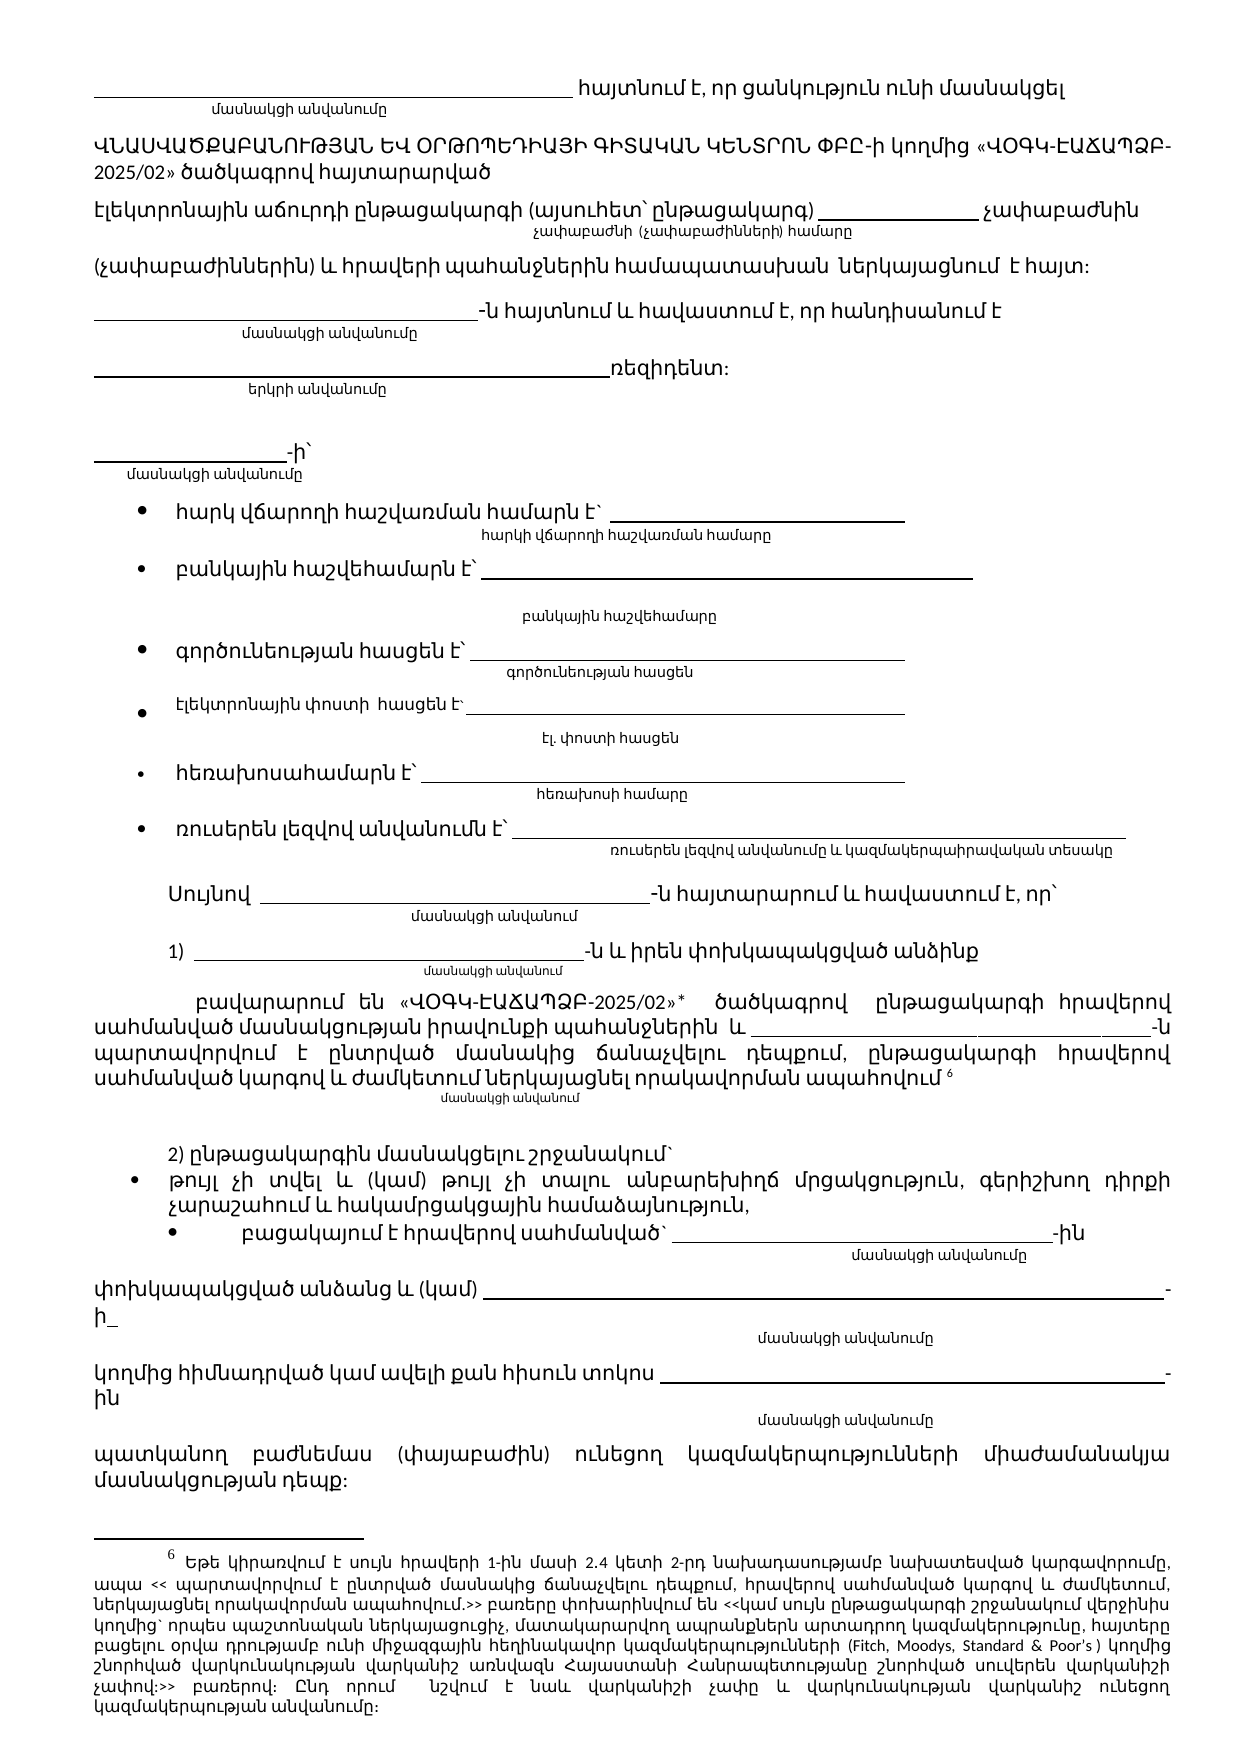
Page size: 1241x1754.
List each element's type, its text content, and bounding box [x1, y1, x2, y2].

text Սույնով -ն հայտարարում և հավաստում է, որ՝ [94, 877, 1171, 908]
list էլեկտրոնային փոստի հասցեն է՝ [138, 694, 1171, 729]
list ռուսերեն լեզվով անվանումն է՝ [138, 816, 1171, 841]
text երկրի անվանումը [94, 380, 1171, 411]
text մասնակցի անվանում [94, 1091, 1171, 1116]
text հեռախոսի համարը [462, 786, 1171, 816]
text փոխկապակցված անձանց և (կամ) -ի [94, 1276, 1171, 1330]
text մասնակցի անվանում [94, 963, 1171, 989]
text 1) -ն և իրեն փոխկապակցված անձինք [94, 938, 1171, 963]
text հայտնում է, որ ցանկություն ունի մասնակցել [94, 75, 1171, 100]
text 2) ընթացակարգին մասնակցելու շրջանակում` [94, 1141, 1171, 1167]
text հարկի վճարողի հաշվառման համարը [94, 526, 1171, 556]
text մասնակցի անվանումը [94, 1246, 1171, 1276]
text գործունեության հասցեն [94, 663, 1171, 694]
text բավարարում են «ՎՕԳԿ-ԷԱՃԱՊՁԲ-2025/02»* ծածկագրով ընթացակարգի հրավերով սահմանված մասնակցության իրավունքի պահանջներին և -ն պարտավորվում է ընտրված մասնակից ճանաչվելու դեպքում, ընթացակարգի հրավերով սահմանված կարգով և ժամկետում ներկայացնել որակավորման ապահովում [94, 989, 1171, 1091]
text էլեկտրոնային աճուրդի ընթացակարգի (այսուհետ՝ ընթացակարգ) չափաբաժնին [94, 197, 1171, 222]
text կողմից հիմնադրված կամ ավելի քան հիսուն տոկոս -ին [94, 1360, 1171, 1411]
text մասնակցի անվանումը [94, 324, 1171, 355]
list թույլ չի տվել և (կամ) թույլ չի տալու անբարեխիղճ մրցակցություն, գերիշխող դիրքի չարաշահում և հակամրցակցային համաձայնություն, [131, 1167, 1171, 1218]
text մասնակցի անվանումը [94, 465, 1171, 495]
text բանկային հաշվեհամարը [94, 607, 1171, 638]
list հեռախոսահամարն է՝ [138, 760, 1171, 786]
text չափաբաժնի (չափաբաժինների) համարը [94, 222, 1171, 253]
text մասնակցի անվանումը [94, 1411, 1171, 1442]
list բանկային հաշվեհամարն է՝ [138, 556, 1171, 607]
text էլ. փոստի հասցեն [94, 729, 1171, 760]
text -ի՝ [94, 439, 1171, 465]
text պատկանող բաժնեմաս (փայաբաժին) ունեցող կազմակերպությունների միաժամանակյա մասնակցության դեպք: [94, 1442, 1171, 1492]
list գործունեության հասցեն է՝ [138, 638, 1171, 663]
list բացակայում է հրավերով սահմանված` -ին [94, 1218, 1171, 1246]
text (չափաբաժիններին) և հրավերի պահանջներին համապատասխան ներկայացնում է հայտ: [94, 253, 1171, 278]
text ռեզիդենտ: [94, 355, 1171, 380]
text ռուսերեն լեզվով անվանումը և կազմակերպաիրավական տեսակը [536, 841, 1171, 872]
text մասնակցի անվանումը [94, 100, 1171, 131]
text ՎՆԱՍՎԱԾՔԱԲԱՆՈՒԹՅԱՆ ԵՎ ՕՐԹՈՊԵԴԻԱՅԻ ԳԻՏԱԿԱՆ ԿԵՆՏՐՈՆ ՓԲԸ-ի կողմից «ՎՕԳԿ-ԷԱՃԱՊՁԲ-2025/02» ծածկագրով հայտարարված [94, 131, 1171, 184]
text մասնակցի անվանումը [94, 1330, 1171, 1360]
text մասնակցի անվանում [94, 908, 1171, 938]
text -ն հայտնում և հավաստում է, որ հանդիսանում է [94, 294, 1171, 324]
list հարկ վճարողի հաշվառման համարն է` [138, 495, 1171, 526]
